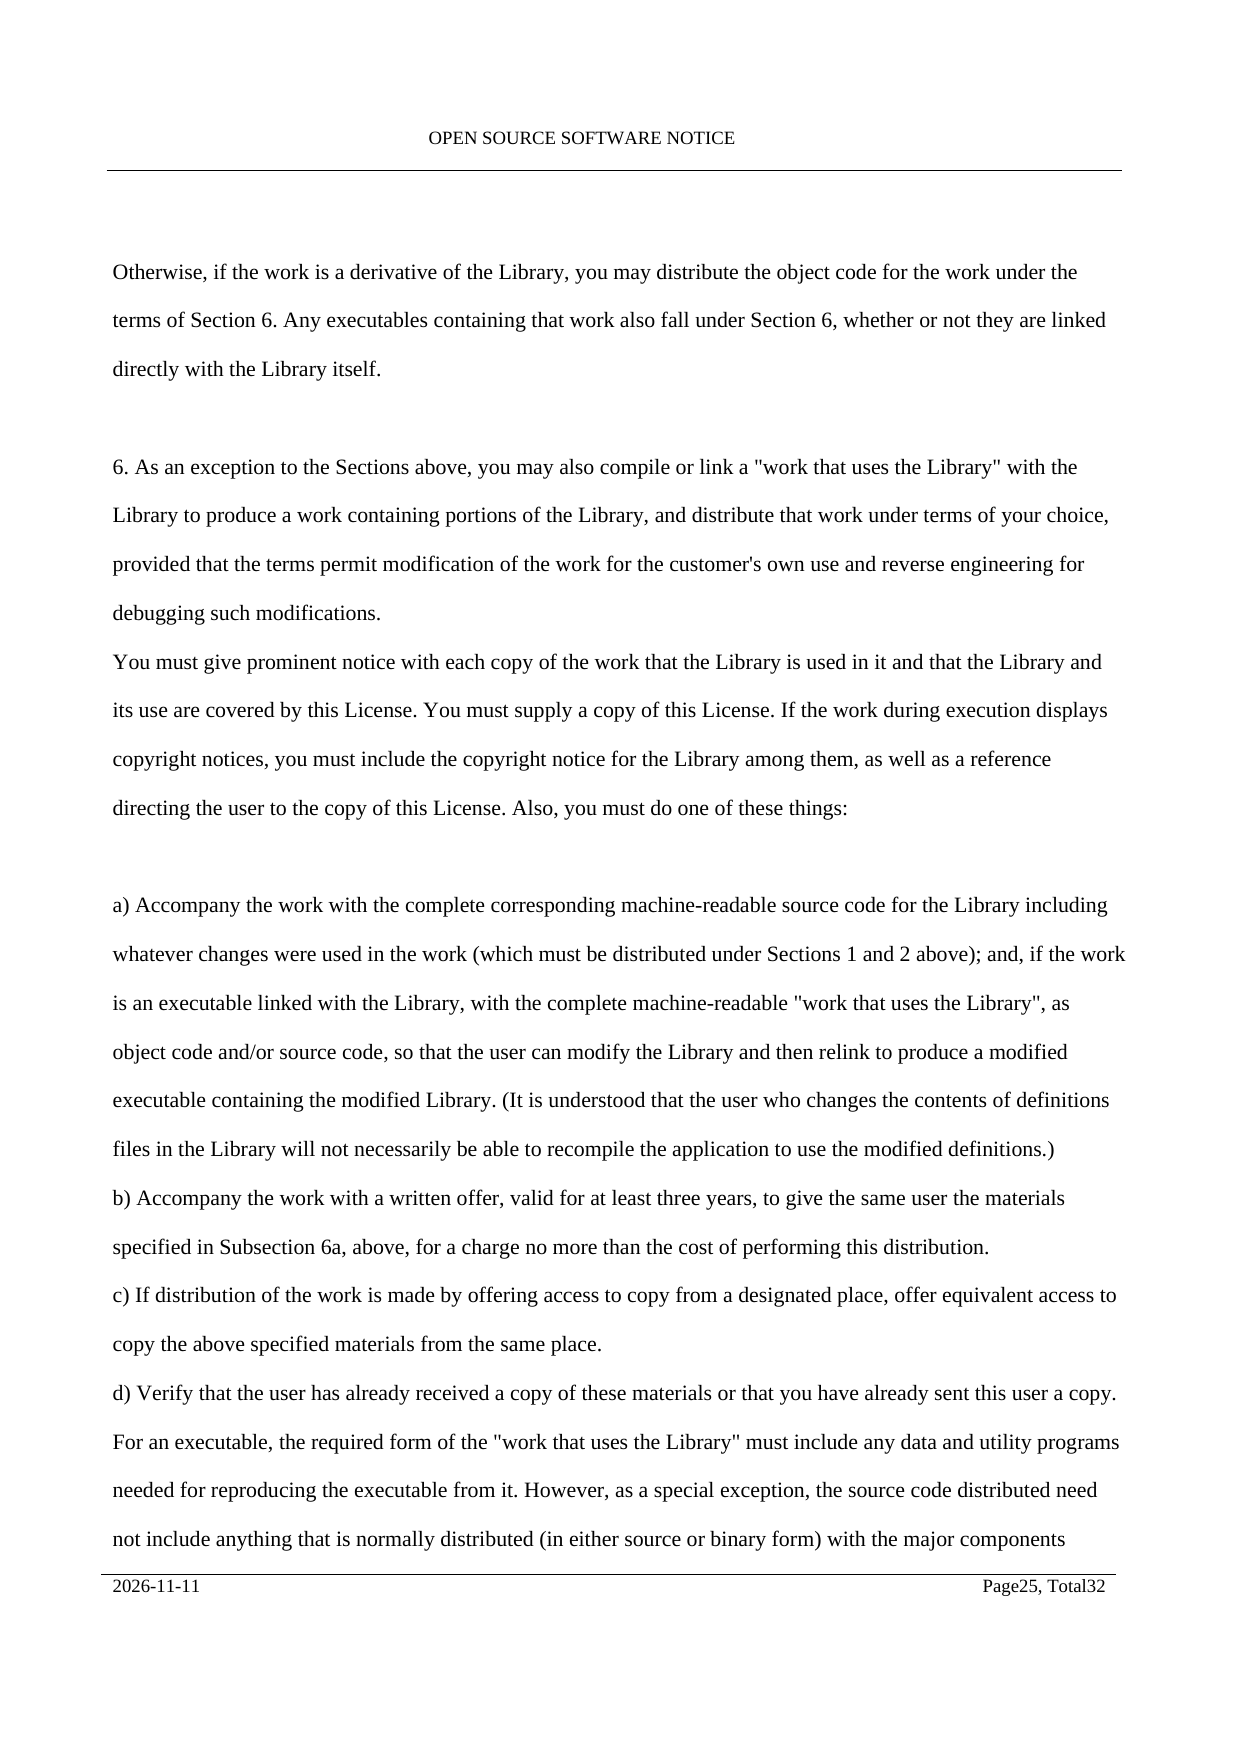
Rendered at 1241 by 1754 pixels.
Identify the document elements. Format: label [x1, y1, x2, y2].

text [112, 206, 1128, 1555]
